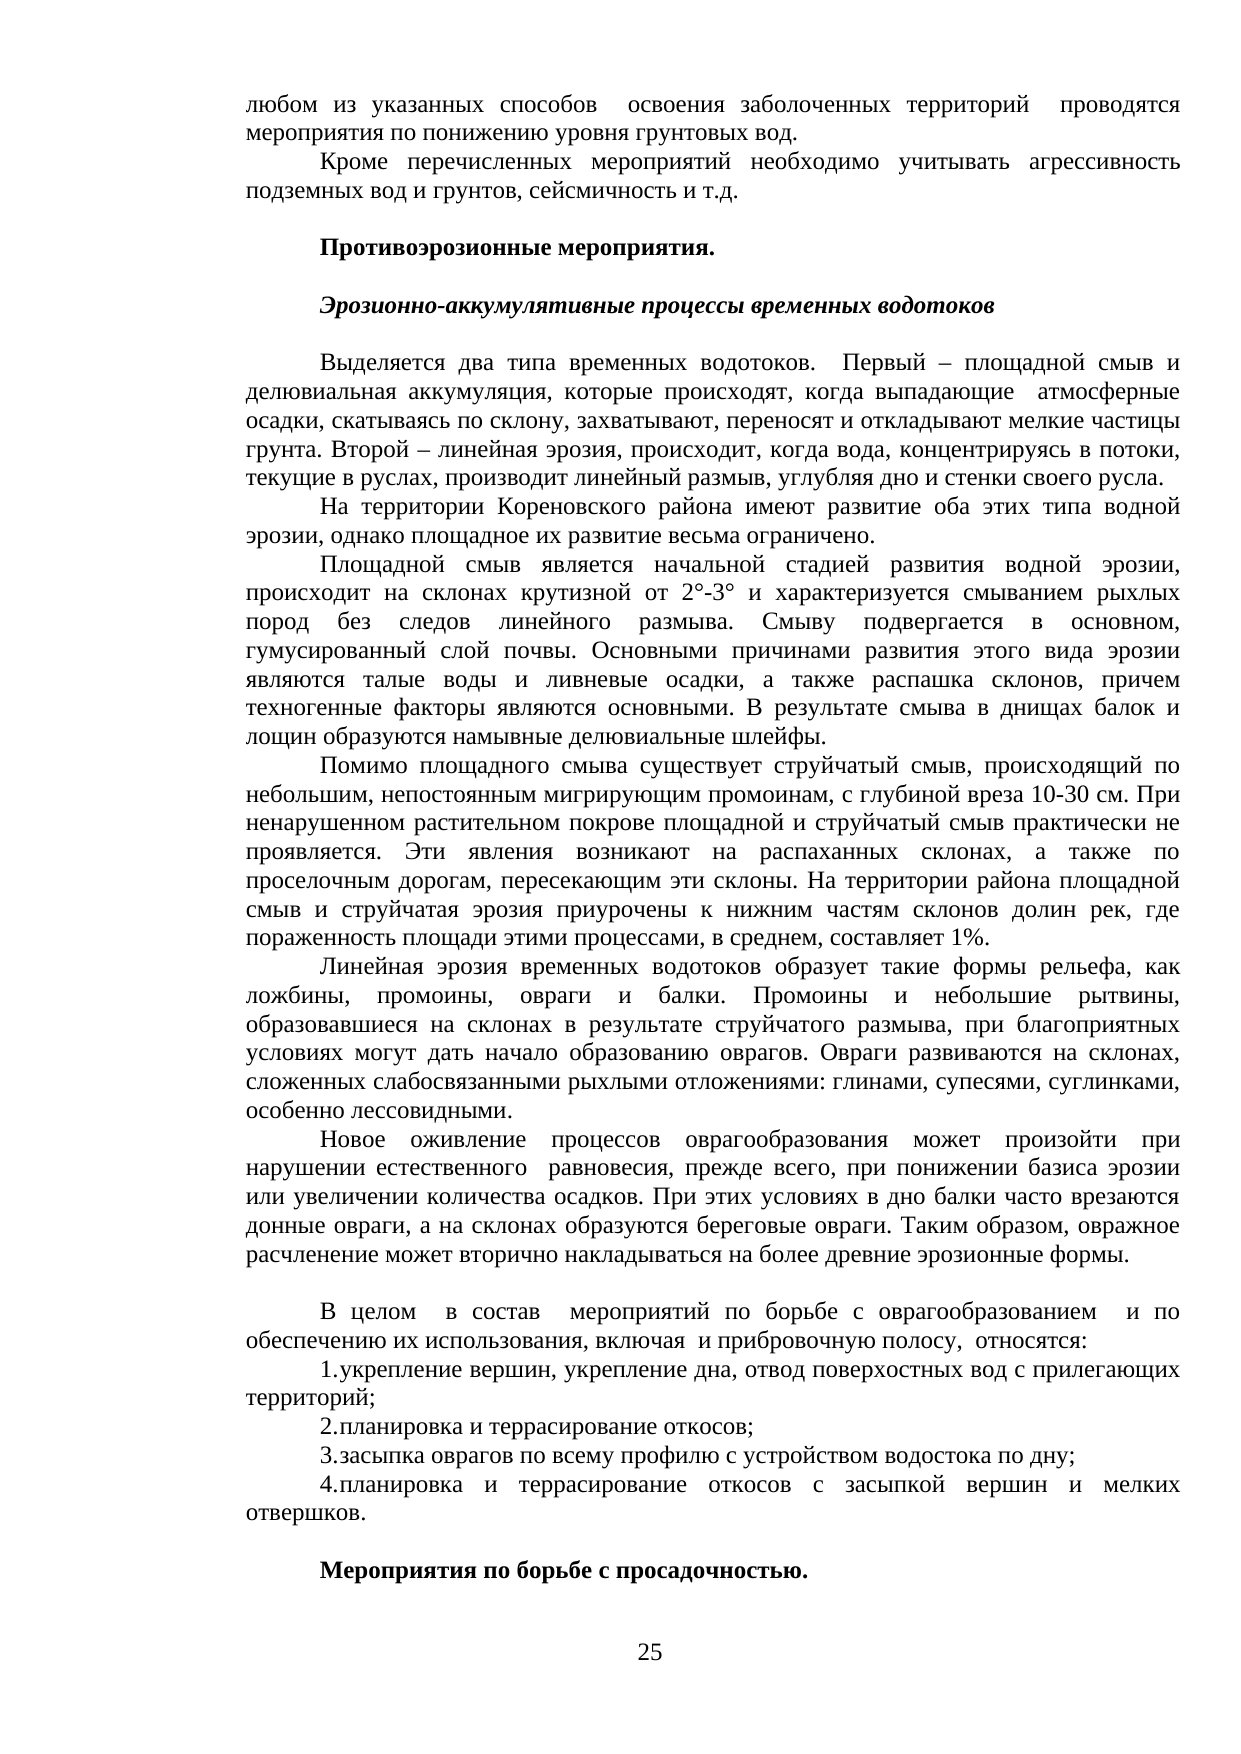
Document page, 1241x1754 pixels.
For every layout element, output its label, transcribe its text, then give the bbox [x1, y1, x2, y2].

text 1. укрепление вершин, укрепление дна, отвод поверхостных вод с прилегающих территорий; [246, 1354, 1181, 1411]
text Площадной смыв является начальной стадией развития водной эрозии, происходит на склонах крутизной от 2°-3° и характеризуется смыванием рыхлых пород без следов линейного размыва. Смыву подвергается в основном, гумусированный слой почвы. Основными причинами развития этого вида эрозии являются талые воды и ливневые осадки, а также распашка склонов, причем техногенные факторы являются основными. В результате смыва в днищах балок и лощин образуются намывные делювиальные шлейфы. [246, 549, 1181, 750]
text 4. планировка и террасирование откосов с засыпкой вершин и мелких отвершков. [246, 1469, 1181, 1526]
text Кроме перечисленных мероприятий необходимо учитывать агрессивность подземных вод и грунтов, сейсмичность и т.д. [246, 146, 1181, 204]
text Эрозионно-аккумулятивные процессы временных водотоков [246, 290, 1181, 319]
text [246, 89, 1181, 146]
text 3. засыпка оврагов по всему профилю с устройством водостока по дну; [246, 1440, 1181, 1469]
text Мероприятия по борьбе с просадочностью. [246, 1555, 1181, 1584]
text Выделяется два типа временных водотоков. Первый – площадной смыв и делювиальная аккумуляция, которые происходят, когда выпадающие атмосферные осадки, скатываясь по склону, захватывают, переносят и откладывают мелкие частицы грунта. Второй – линейная эрозия, происходит, когда вода, концентрируясь в потоки, текущие в руслах, производит линейный размыв, углубляя дно и стенки своего русла. [246, 347, 1181, 491]
text 2. планировка и террасирование откосов; [246, 1411, 1181, 1440]
text На территории Кореновского района имеют развитие оба этих типа водной эрозии, однако площадное их развитие весьма ограничено. [246, 491, 1181, 549]
text Противоэрозионные мероприятия. [246, 232, 1181, 261]
text В целом в состав мероприятий по борьбе с оврагообразованием и по обеспечению их использования, включая и прибровочную полосу, относятся: [246, 1296, 1181, 1354]
text Линейная эрозия временных водотоков образует такие формы рельефа, как ложбины, промоины, овраги и балки. Промоины и небольшие рытвины, образовавшиеся на склонах в результате струйчатого размыва, при благоприятных условиях могут дать начало образованию оврагов. Овраги развиваются на склонах, сложенных слабосвязанными рыхлыми отложениями: глинами, супесями, суглинками, особенно лессовидными. [246, 951, 1181, 1124]
text Помимо площадного смыва существует струйчатый смыв, происходящий по небольшим, непостоянным мигрирующим промоинам, с глубиной вреза 10-30 см. При ненарушенном растительном покрове площадной и струйчатый смыв практически не проявляется. Эти явления возникают на распаханных склонах, а также по проселочным дорогам, пересекающим эти склоны. На территории района площадной смыв и струйчатая эрозия приурочены к нижним частям склонов долин рек, где пораженность площади этими процессами, в среднем, составляет 1%. [246, 750, 1181, 951]
text Новое оживление процессов оврагообразования может произойти при нарушении естественного равновесия, прежде всего, при понижении базиса эрозии или увеличении количества осадков. При этих условиях в дно балки часто врезаются донные овраги, а на склонах образуются береговые овраги. Таким образом, овражное расчленение может вторично накладываться на более древние эрозионные формы. [246, 1124, 1181, 1267]
